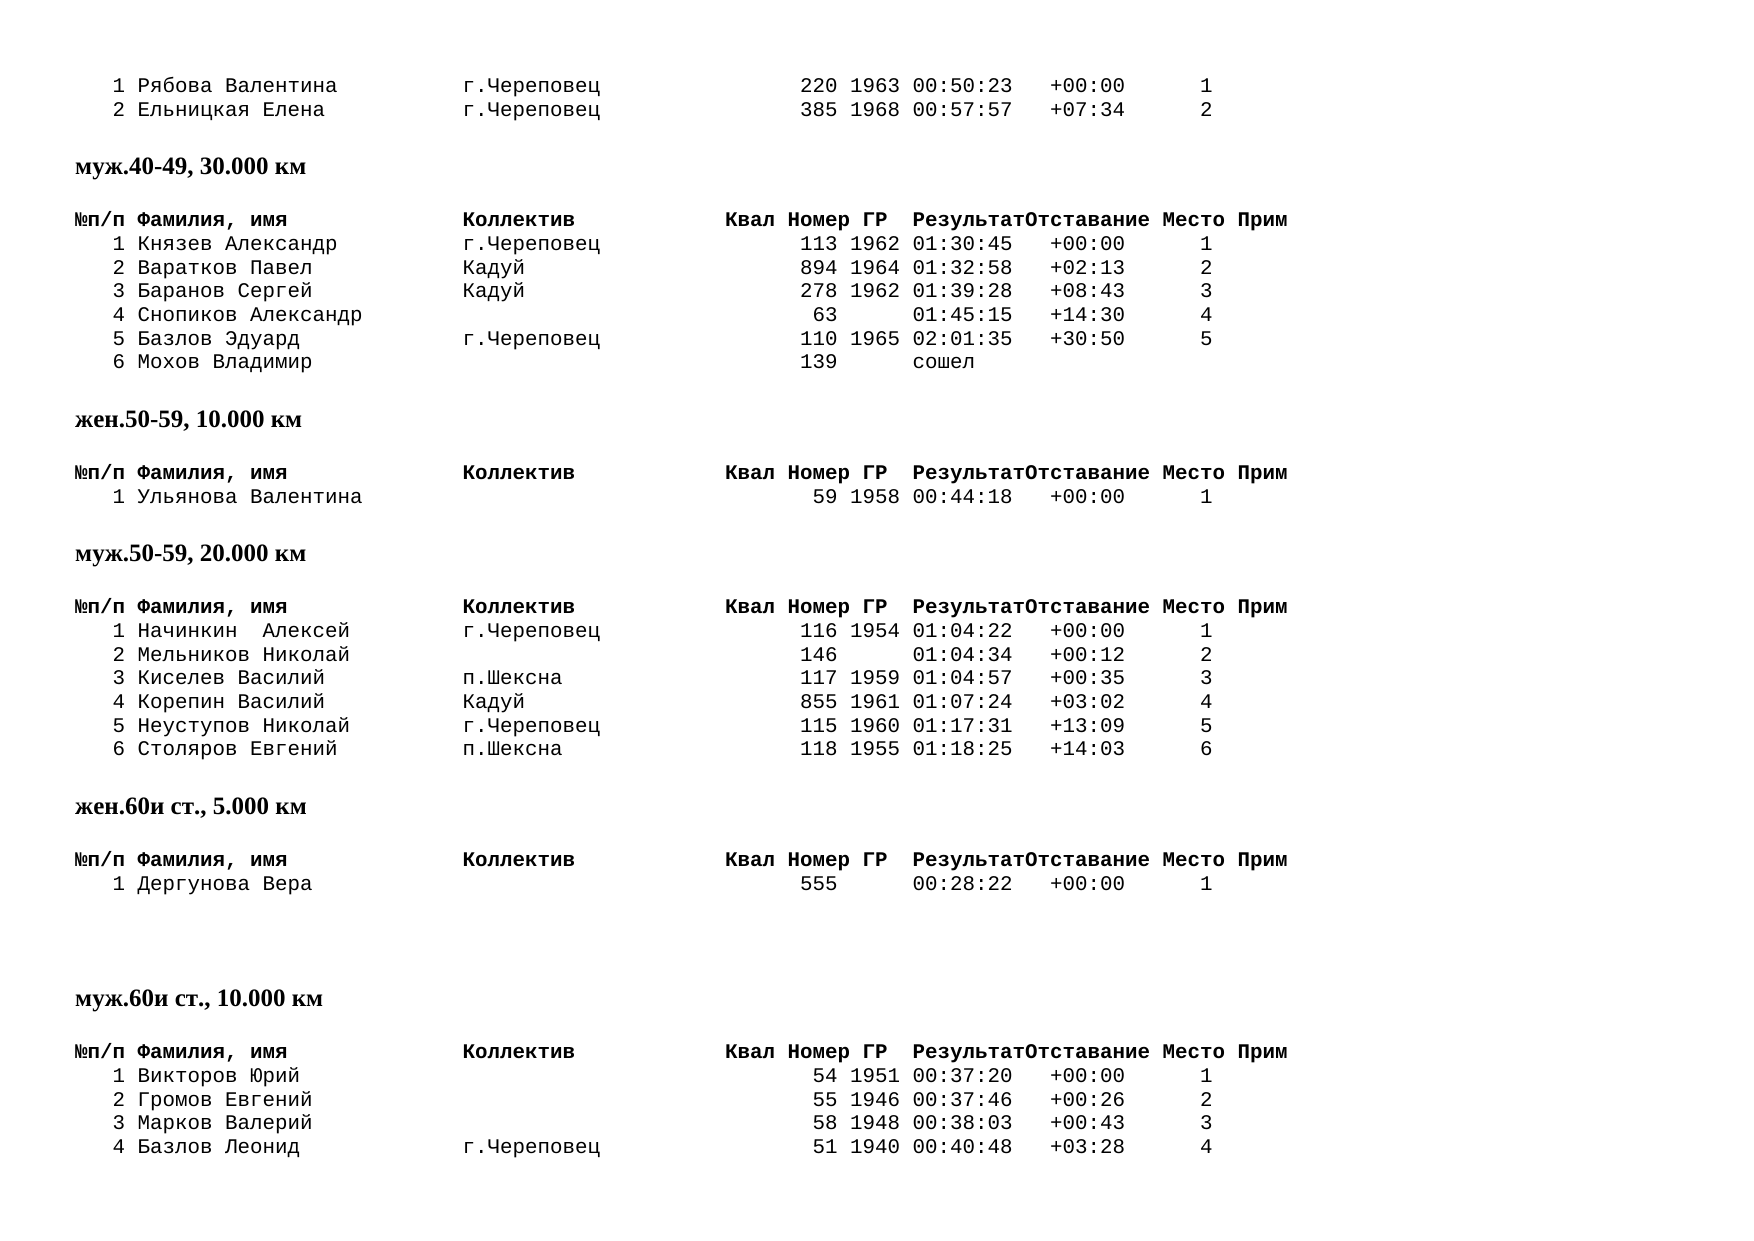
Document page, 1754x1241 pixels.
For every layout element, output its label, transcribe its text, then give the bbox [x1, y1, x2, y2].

text 3 Марков Валерий 58 1948 00:38:03 +00:43 3 [75, 1112, 1679, 1136]
text 2 Варатков Павел Кадуй 894 1964 01:32:58 +02:13 2 [75, 257, 1679, 280]
text 1 Начинкин Алексей г.Череповец 116 1954 01:04:22 +00:00 1 [75, 620, 1679, 644]
text 4 Снопиков Александр 63 01:45:15 +14:30 4 [75, 304, 1679, 328]
text №п/п Фамилия, имя Коллектив Квал Номер ГР РезультатОтставание Место Прим [75, 596, 1679, 620]
text 1 Рябова Валентина г.Череповец 220 1963 00:50:23 +00:00 1 [75, 75, 1679, 99]
text №п/п Фамилия, имя Коллектив Квал Номер ГР РезультатОтставание Место Прим [75, 462, 1679, 486]
text 1 Дергунова Вера 555 00:28:22 +00:00 1 [75, 873, 1679, 896]
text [75, 209, 1679, 233]
text 1 Викторов Юрий 54 1951 00:37:20 +00:00 1 [75, 1065, 1679, 1088]
text 6 Мохов Владимир 139 сошел [75, 351, 1679, 375]
text 1 Ульянова Валентина 59 1958 00:44:18 +00:00 1 [75, 486, 1679, 509]
text муж.40-49, 30.000 км [75, 151, 1679, 180]
text жен.60и ст., 5.000 км [75, 791, 1679, 820]
text 5 Неуступов Николай г.Череповец 115 1960 01:17:31 +13:09 5 [75, 714, 1679, 738]
text жен.50-59, 10.000 км [75, 404, 1679, 433]
text №п/п Фамилия, имя Коллектив Квал Номер ГР РезультатОтставание Место Прим [75, 1041, 1679, 1065]
text 2 Громов Евгений 55 1946 00:37:46 +00:26 2 [75, 1088, 1679, 1112]
text 2 Ельницкая Елена г.Череповец 385 1968 00:57:57 +07:34 2 [75, 99, 1679, 122]
text 1 Князев Александр г.Череповец 113 1962 01:30:45 +00:00 1 [75, 233, 1679, 257]
text №п/п Фамилия, имя Коллектив Квал Номер ГР РезультатОтставание Место Прим [75, 849, 1679, 873]
text муж.50-59, 20.000 км [75, 538, 1679, 567]
text 2 Мельников Николай 146 01:04:34 +00:12 2 [75, 644, 1679, 667]
text 4 Базлов Леонид г.Череповец 51 1940 00:40:48 +03:28 4 [75, 1136, 1679, 1159]
text 3 Киселев Василий п.Шексна 117 1959 01:04:57 +00:35 3 [75, 667, 1679, 691]
text 3 Баранов Сергей Кадуй 278 1962 01:39:28 +08:43 3 [75, 280, 1679, 304]
text 4 Корепин Василий Кадуй 855 1961 01:07:24 +03:02 4 [75, 691, 1679, 714]
text 5 Базлов Эдуард г.Череповец 110 1965 02:01:35 +30:50 5 [75, 328, 1679, 351]
text 6 Столяров Евгений п.Шексна 118 1955 01:18:25 +14:03 6 [75, 738, 1679, 762]
text муж.60и ст., 10.000 км [75, 983, 1679, 1012]
